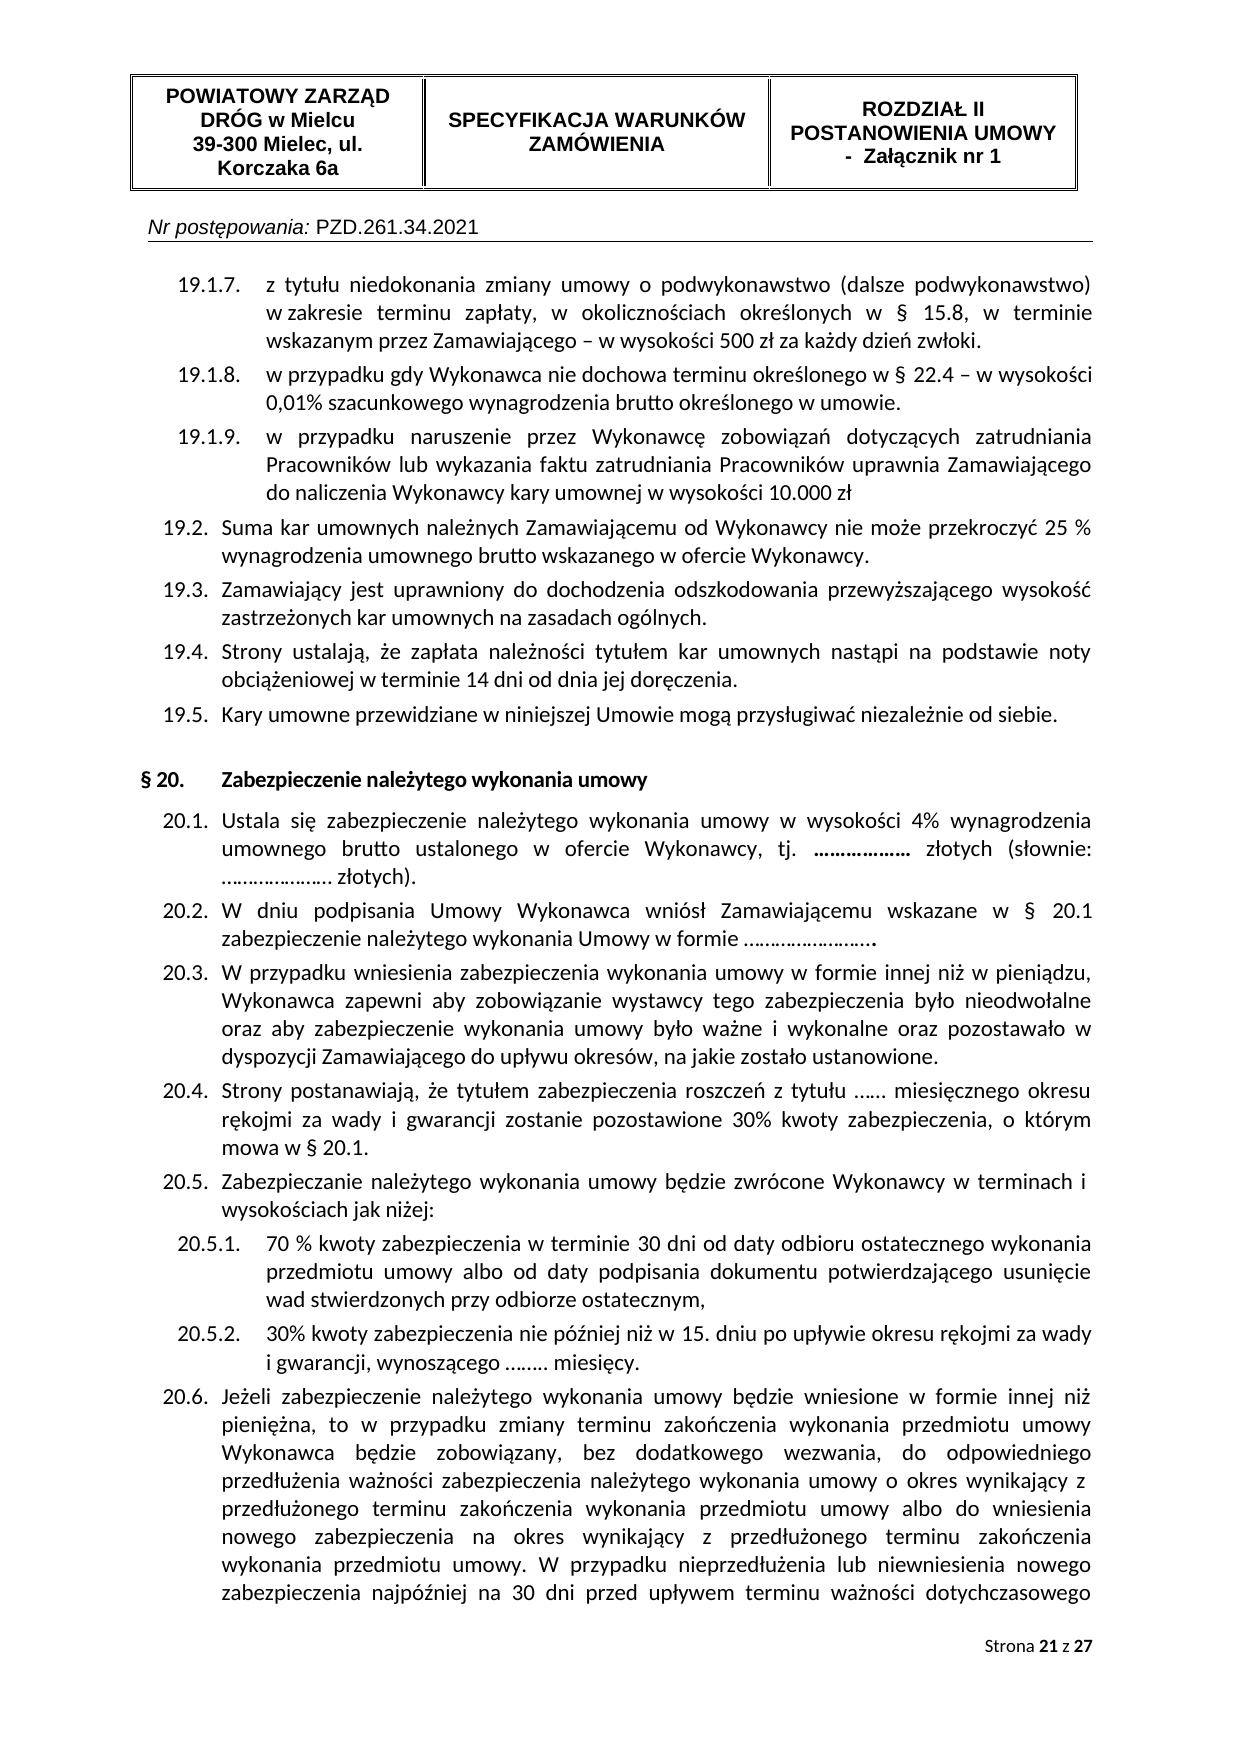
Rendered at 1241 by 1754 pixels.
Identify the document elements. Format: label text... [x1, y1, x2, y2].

subtitle Strony postanawiają, że tytułem zabezpieczenia roszczeń z tytułu …… miesięcznego okresu rękojmi za wady i gwarancji zostanie pozostawione 30% kwoty zabezpieczenia, o którym mowa w § 20.1. [162, 1077, 1093, 1161]
subtitle W przypadku wniesienia zabezpieczenia wykonania umowy w formie innej niż w pieniądzu, Wykonawca zapewni aby zobowiązanie wystawcy tego zabezpieczenia było nieodwołalne oraz aby zabezpieczenie wykonania umowy było ważne i wykonalne oraz pozostawało w dyspozycji Zamawiającego do upływu okresów, na jakie zostało ustanowione. [162, 958, 1093, 1070]
subtitle Zamawiający jest uprawniony do dochodzenia odszkodowania przewyższającego wysokość zastrzeżonych kar umownych na zasadach ogólnych. [162, 575, 1093, 631]
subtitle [162, 1382, 1093, 1606]
subtitle Zabezpieczanie należytego wykonania umowy będzie zwrócone Wykonawcy w terminach i wysokościach jak niżej: [162, 1167, 1093, 1223]
subtitle w przypadku gdy Wykonawca nie dochowa terminu określonego w § 22.3 – w wysokości 0,01% szacunkowego wynagrodzenia brutto określonego w umowie. [177, 360, 1093, 416]
subtitle Suma kar umownych należnych Zamawiającemu od Wykonawcy nie może przekroczyć 25 % wynagrodzenia umownego brutto wskazanego w ofercie Wykonawcy. [162, 513, 1093, 569]
subtitle W dniu podpisania Umowy Wykonawca wniósł Zamawiającemu wskazane w § 20.1 zabezpieczenie należytego wykonania Umowy w formie ……………………. [162, 896, 1093, 952]
subtitle Strony ustalają, że zapłata należności tytułem kar umownych nastąpi na podstawie noty obciążeniowej w terminie 14 dni od dnia jej doręczenia. [162, 637, 1093, 693]
subtitle z tytułu niedokonania zmiany umowy o podwykonawstwo (dalsze podwykonawstwo) w zakresie terminu zapłaty, w okolicznościach określonych w § 15.8, w terminie wskazanym przez Zamawiającego – w wysokości 500 zł za każdy dzień zwłoki. [177, 270, 1093, 354]
subtitle Zabezpieczenie należytego wykonania umowy [162, 765, 1093, 793]
subtitle Kary umowne przewidziane w niniejszej Umowie mogą przysługiwać niezależnie od siebie. [162, 700, 1093, 728]
subtitle w przypadku naruszenie przez Wykonawcę zobowiązań dotyczących zatrudniania Pracowników lub wykazania faktu zatrudniania Pracowników uprawnia Zamawiającego do naliczenia Wykonawcy kary umownej w wysokości 10.000 zł [177, 422, 1093, 507]
subtitle 70 % kwoty zabezpieczenia w terminie 30 dni od daty odbioru ostatecznego wykonania przedmiotu umowy albo od daty podpisania dokumentu potwierdzającego usunięcie wad stwierdzonych przy odbiorze ostatecznym, [177, 1229, 1093, 1313]
subtitle Ustala się zabezpieczenie należytego wykonania umowy w wysokości 4% wynagrodzenia umownego brutto ustalonego w ofercie Wykonawcy, tj. ……………… złotych (słownie: ………………… złotych). [162, 806, 1093, 890]
subtitle 30% kwoty zabezpieczenia nie później niż w 15. dniu po upływie okresu rękojmi za wady i gwarancji, wynoszącego …….. miesięcy. [177, 1319, 1093, 1376]
